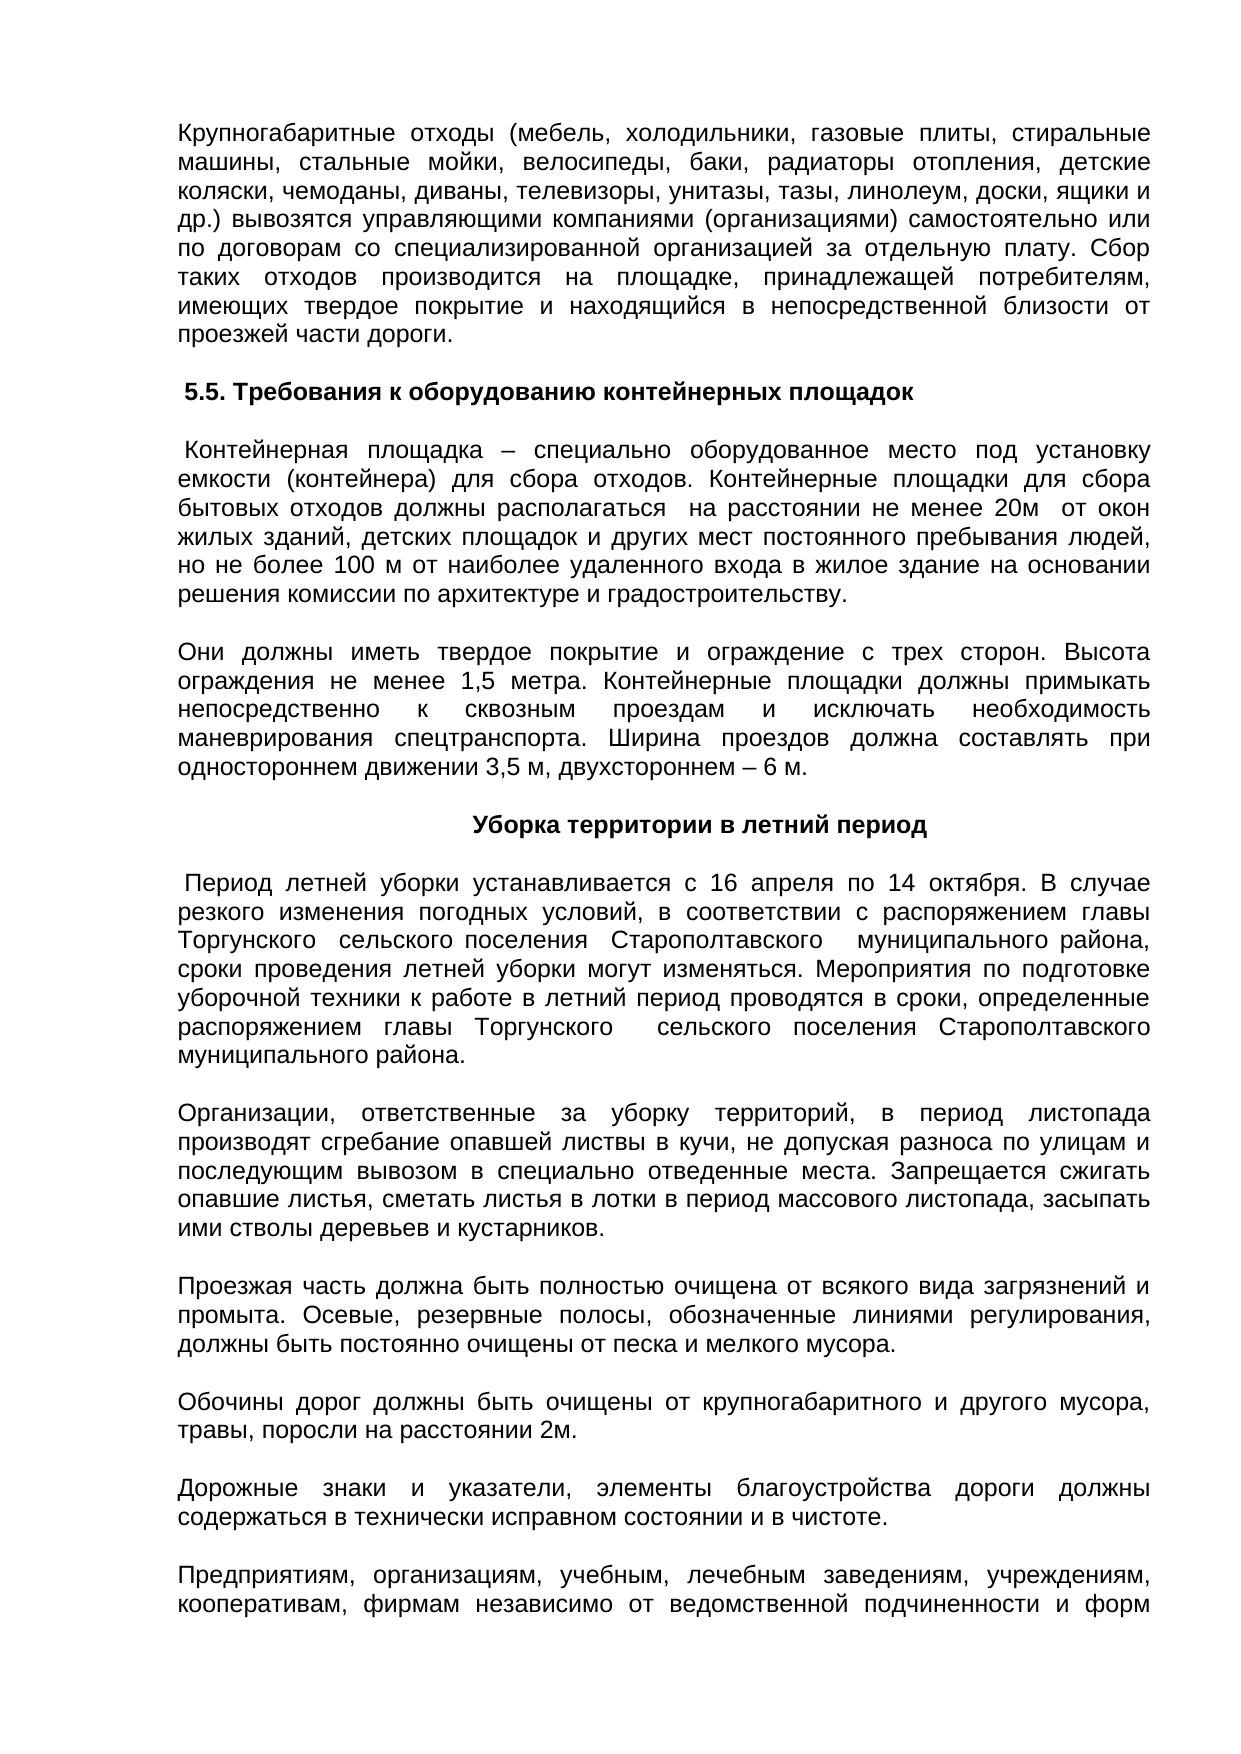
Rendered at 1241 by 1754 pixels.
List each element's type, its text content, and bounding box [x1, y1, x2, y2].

text Контейнерная площадка – специально оборудованное место под установку емкости (контейнера) для сбора отходов. Контейнерные площадки для сбора бытовых отходов должны располагаться на расстоянии не менее 20м от окон жилых зданий, детских площадок и других мест постоянного пребывания людей, но не более 100 м от наиболее удаленного входа в жилое здание на основании решения комиссии по архитектуре и градостроительству. [177, 435, 1152, 608]
text Дорожные знаки и указатели, элементы благоустройства дороги должны содержаться в технически исправном состоянии и в чистоте. [177, 1473, 1152, 1531]
text Обочины дорог должны быть очищены от крупногабаритного и другого мусора, травы, поросли на расстоянии 2м. [177, 1386, 1152, 1444]
text Организации, ответственные за уборку территорий, в период листопада производят сгребание опавшей листвы в кучи, не допуская разноса по улицам и последующим вывозом в специально отведенные места. Запрещается сжигать опавшие листья, сметать листья в лотки в период массового листопада, засыпать ими стволы деревьев и кустарников. [177, 1098, 1152, 1242]
text Период летней уборки устанавливается с 16 апреля по 14 октября. В случае резкого изменения погодных условий, в соответствии с распоряжением главы Торгунского сельского поселения Старополтавского муниципального района, сроки проведения летней уборки могут изменяться. Мероприятия по подготовке уборочной техники к работе в летний период проводятся в сроки, определенные распоряжением главы Торгунского сельского поселения Старополтавского муниципального района. [177, 868, 1152, 1069]
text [177, 1560, 1152, 1617]
text Крупногабаритные отходы (мебель, холодильники, газовые плиты, стиральные машины, стальные мойки, велосипеды, баки, радиаторы отопления, детские коляски, чемоданы, диваны, телевизоры, унитазы, тазы, линолеум, доски, ящики и др.) вывозятся управляющими компаниями (организациями) самостоятельно или по договорам со специализированной организацией за отдельную плату. Сбор таких отходов производится на площадке, принадлежащей потребителям, имеющих твердое покрытие и находящийся в непосредственной близости от проезжей части дороги. [177, 118, 1152, 348]
text Проезжая часть должна быть полностью очищена от всякого вида загрязнений и промыта. Осевые, резервные полосы, обозначенные линиями регулирования, должны быть постоянно очищены от песка и мелкого мусора. [177, 1271, 1152, 1357]
text Уборка территории в летний период [177, 810, 1152, 838]
text Они должны иметь твердое покрытие и ограждение с трех сторон. Высота ограждения не менее 1,5 метра. Контейнерные площадки должны примыкать непосредственно к сквозным проездам и исключать необходимость маневрирования спецтранспорта. Ширина проездов должна составлять при одностороннем движении 3,5 м, двухстороннем – 6 м. [177, 637, 1152, 781]
text 5.5. Требования к оборудованию контейнерных площадок [177, 377, 1152, 406]
